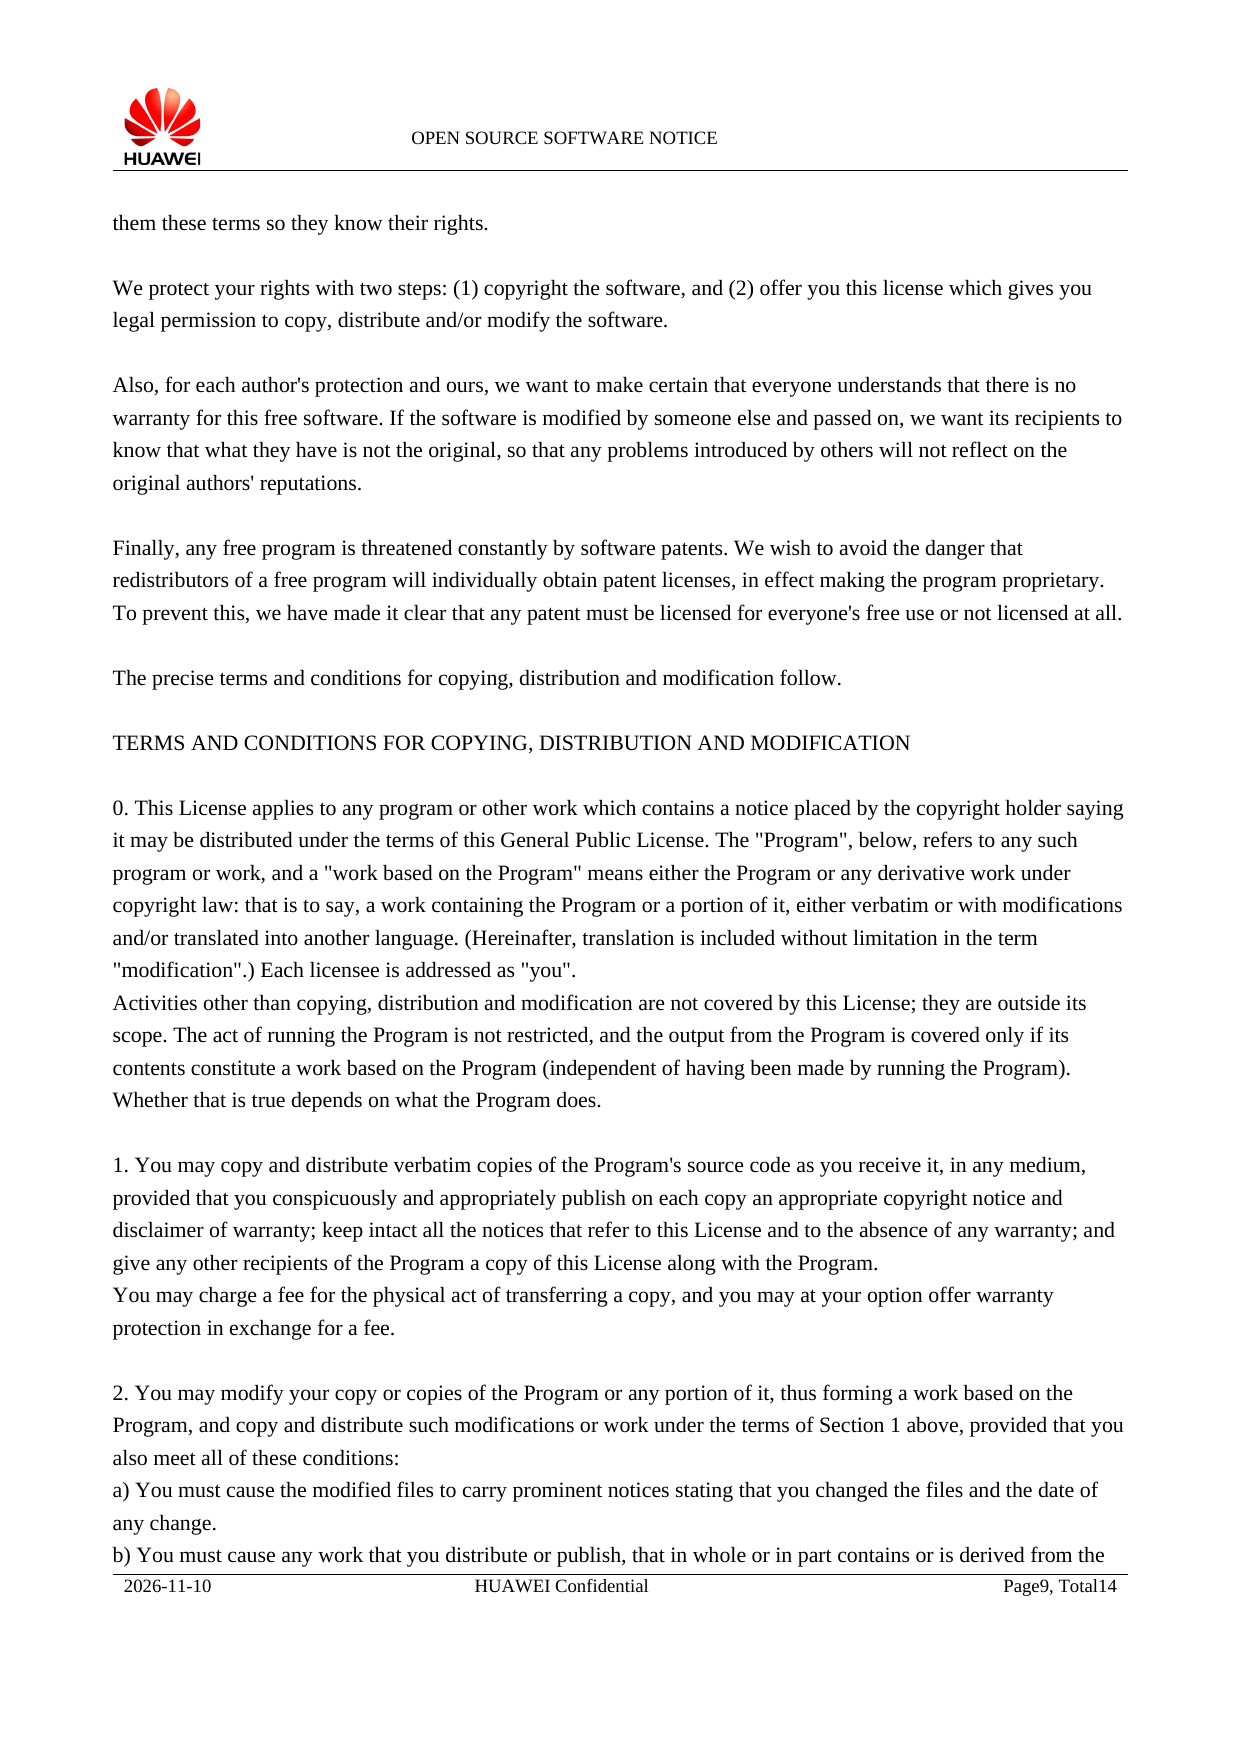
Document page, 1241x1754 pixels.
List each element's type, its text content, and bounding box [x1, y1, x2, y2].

picture [124, 88, 201, 165]
